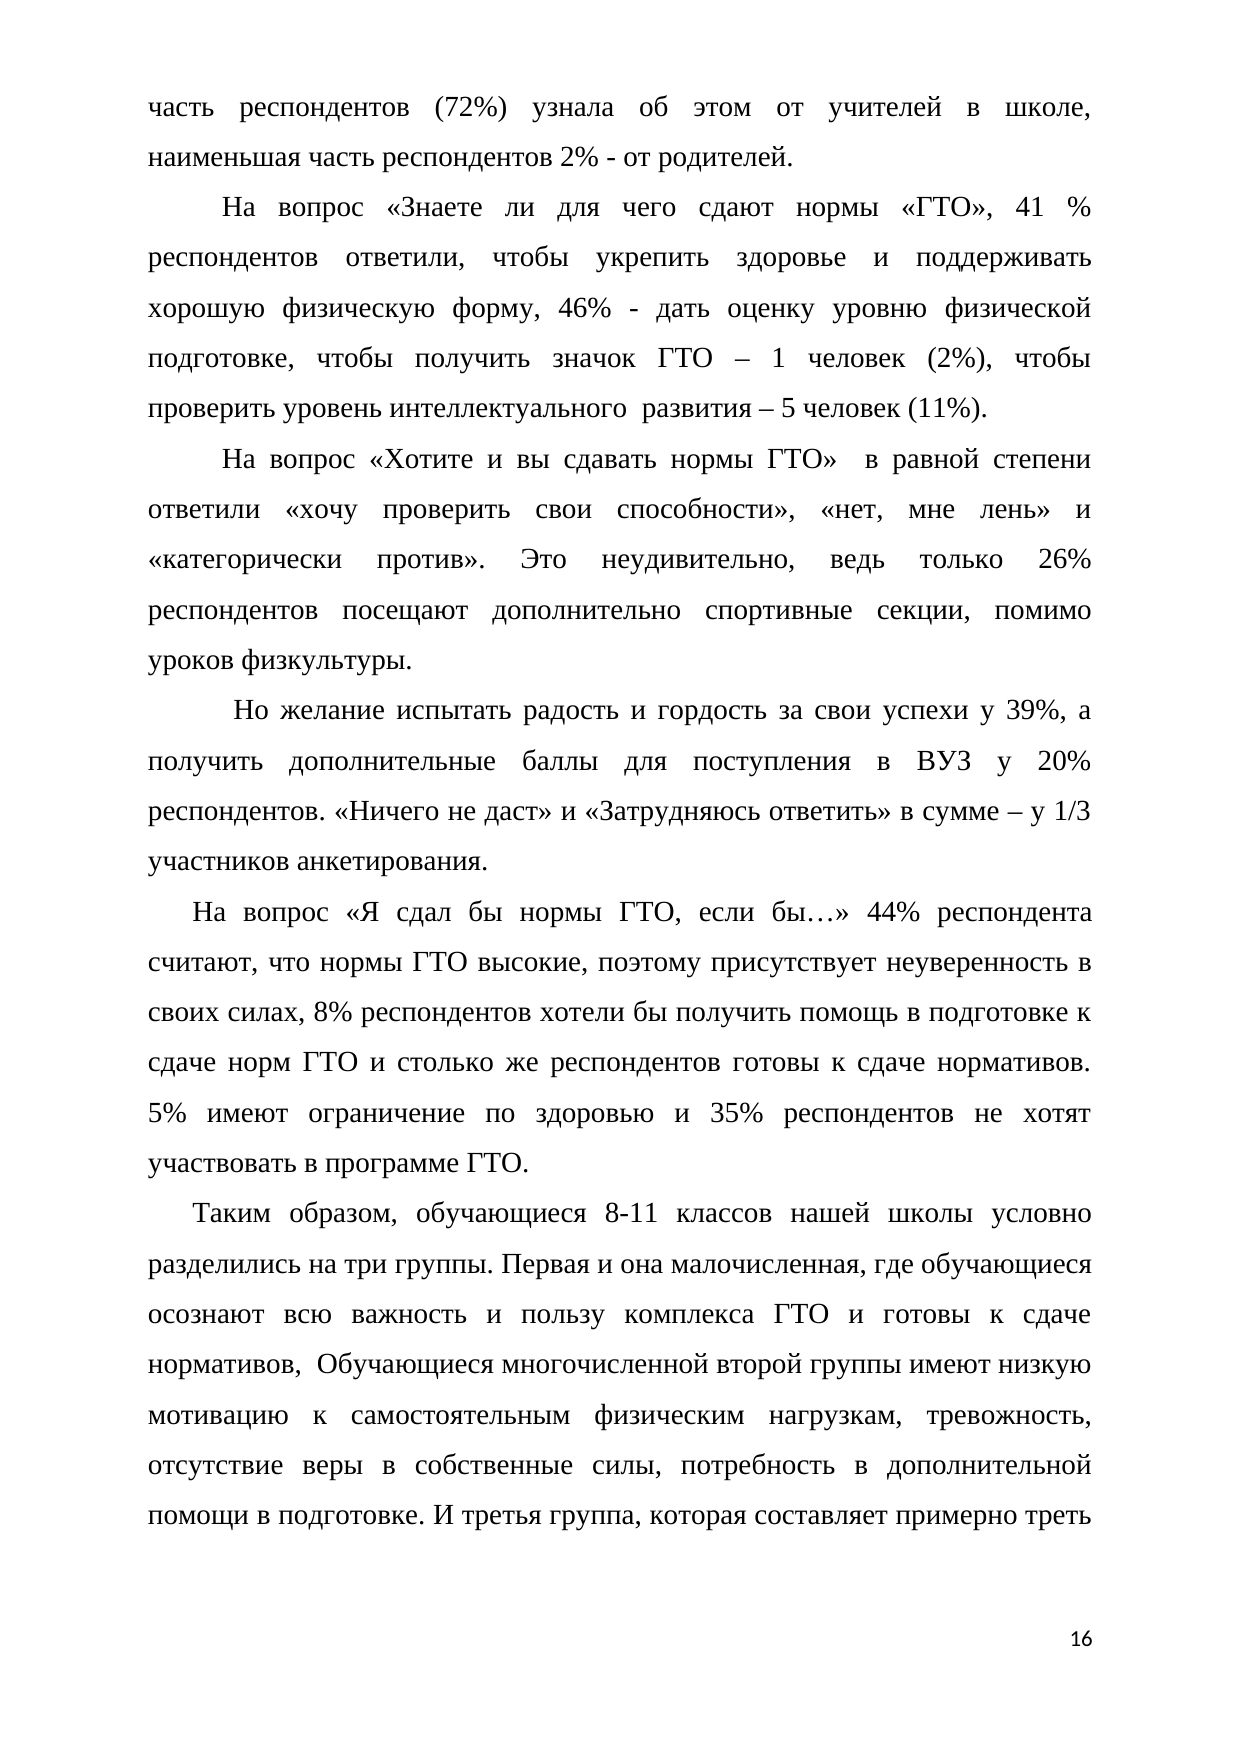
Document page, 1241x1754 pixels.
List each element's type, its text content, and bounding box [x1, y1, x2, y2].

text На вопрос «Я сдал бы нормы ГТО, если бы…» 44% респондента считают, что нормы ГТО высокие, поэтому присутствует неуверенность в своих силах, 8% респондентов хотели бы получить помощь в подготовке к сдаче норм ГТО и столько же респондентов готовы к сдаче нормативов. 5% имеют ограничение по здоровью и 35% респондентов не хотят участвовать в программе ГТО. [148, 894, 1092, 1179]
text Но желание испытать радость и гордость за свои успехи у 39%, а получить дополнительные баллы для поступления в ВУЗ у 20% респондентов. «Ничего не даст» и «Затрудняюсь ответить» в сумме – у 1/3 участников анкетирования. [148, 692, 1092, 877]
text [148, 1196, 1092, 1531]
text На вопрос «Хотите и вы сдавать нормы ГТО» в равной степени ответили «хочу проверить свои способности», «нет, мне лень» и «категорически против». Это неудивительно, ведь только 26% респондентов посещают дополнительно спортивные секции, помимо уроков физкультуры. [148, 441, 1092, 676]
text На вопрос «Знаете ли для чего сдают нормы «ГТО», 41 % респондентов ответили, чтобы укрепить здоровье и поддерживать хорошую физическую форму, 46% - дать оценку уровню физической подготовке, чтобы получить значок ГТО – 1 человек (2%), чтобы проверить уровень интеллектуального развития – 5 человек (11%). [148, 189, 1092, 424]
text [148, 89, 1092, 172]
